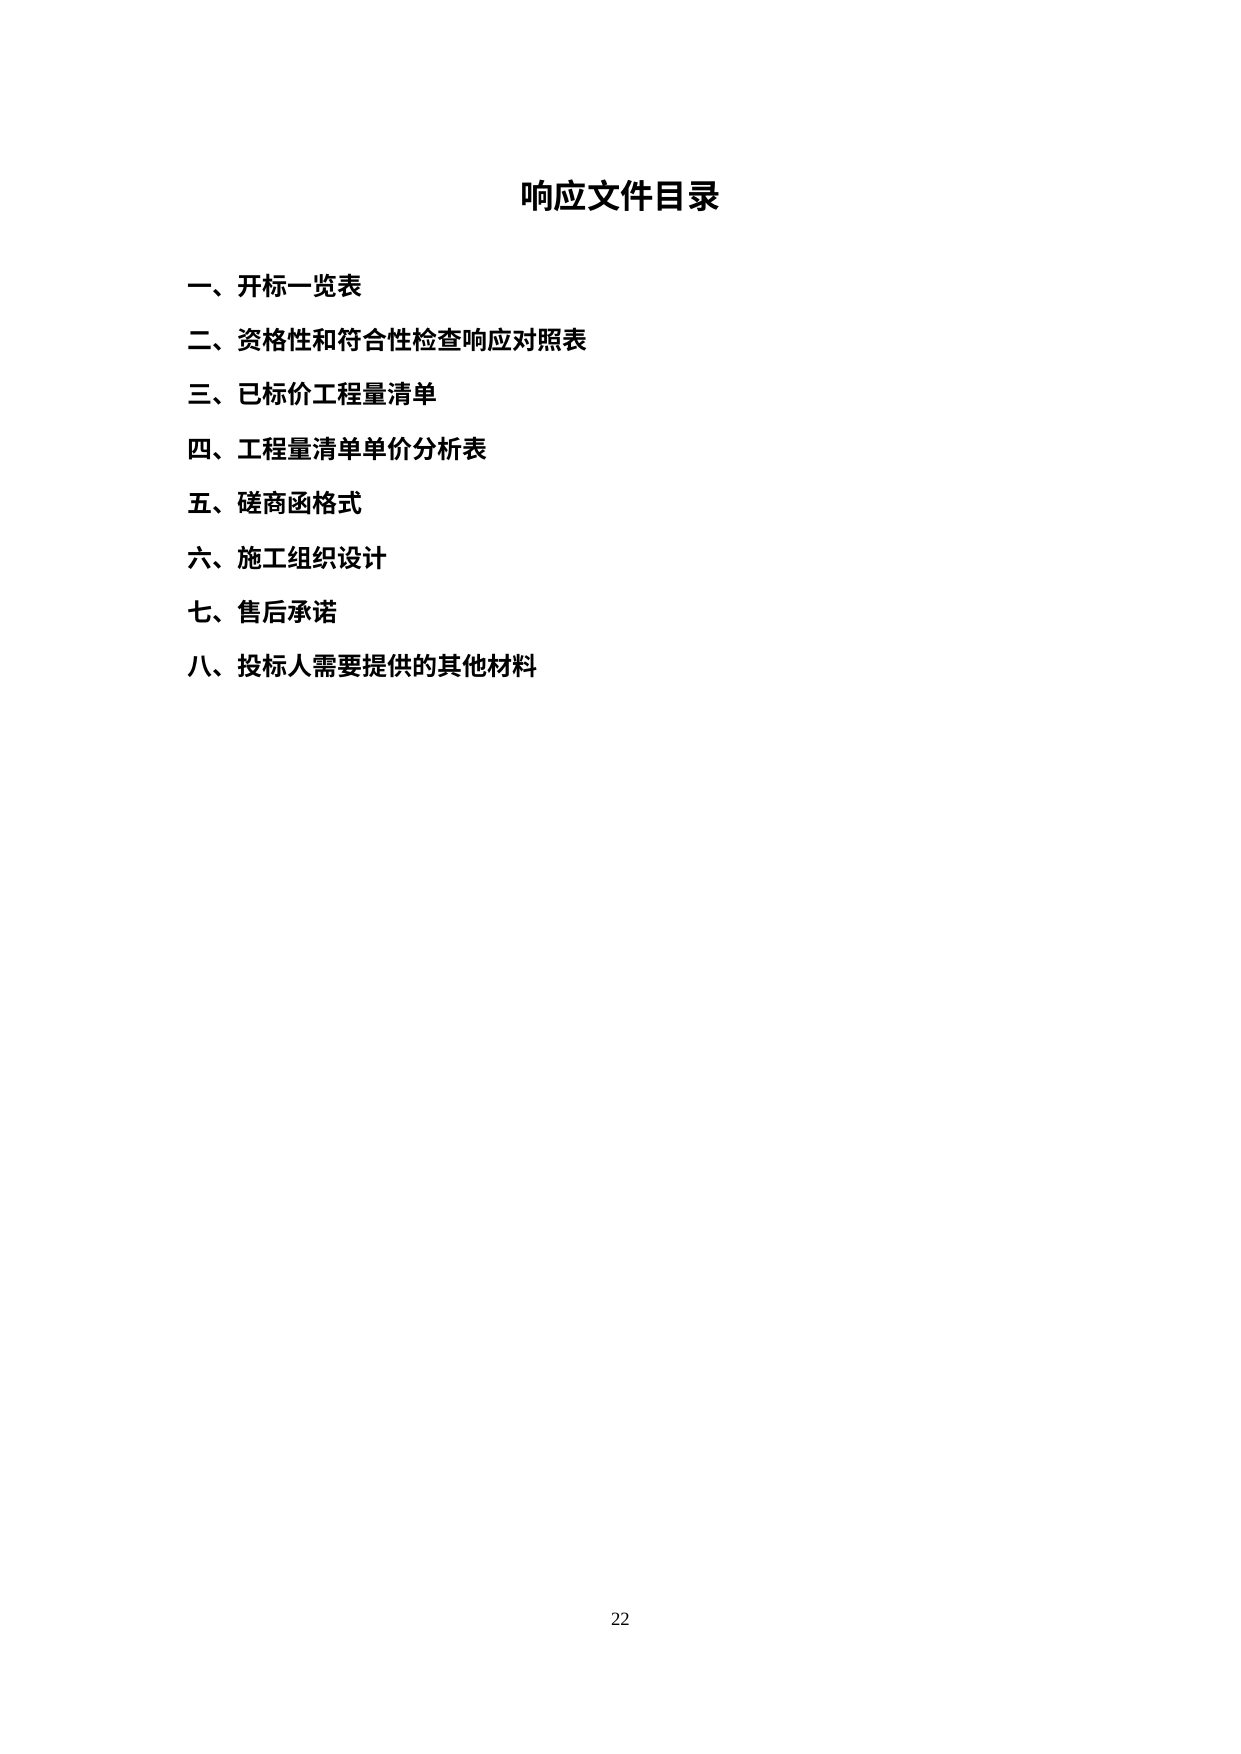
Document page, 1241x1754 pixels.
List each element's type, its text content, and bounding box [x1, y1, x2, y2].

text 六、施工组织设计 [187, 538, 1053, 574]
text 八、投标人需要提供的其他材料 [187, 647, 1053, 683]
text 三、已标价工程量清单 [187, 375, 1053, 411]
text 四、工程量清单单价分析表 [187, 429, 1053, 466]
text 五、磋商函格式 [187, 484, 1053, 520]
text 七、售后承诺 [187, 592, 1053, 629]
text 二、资格性和符合性检查响应对照表 [187, 321, 1053, 357]
text 一、开标一览表 [187, 266, 1053, 302]
text 响应文件目录 [187, 162, 1053, 227]
